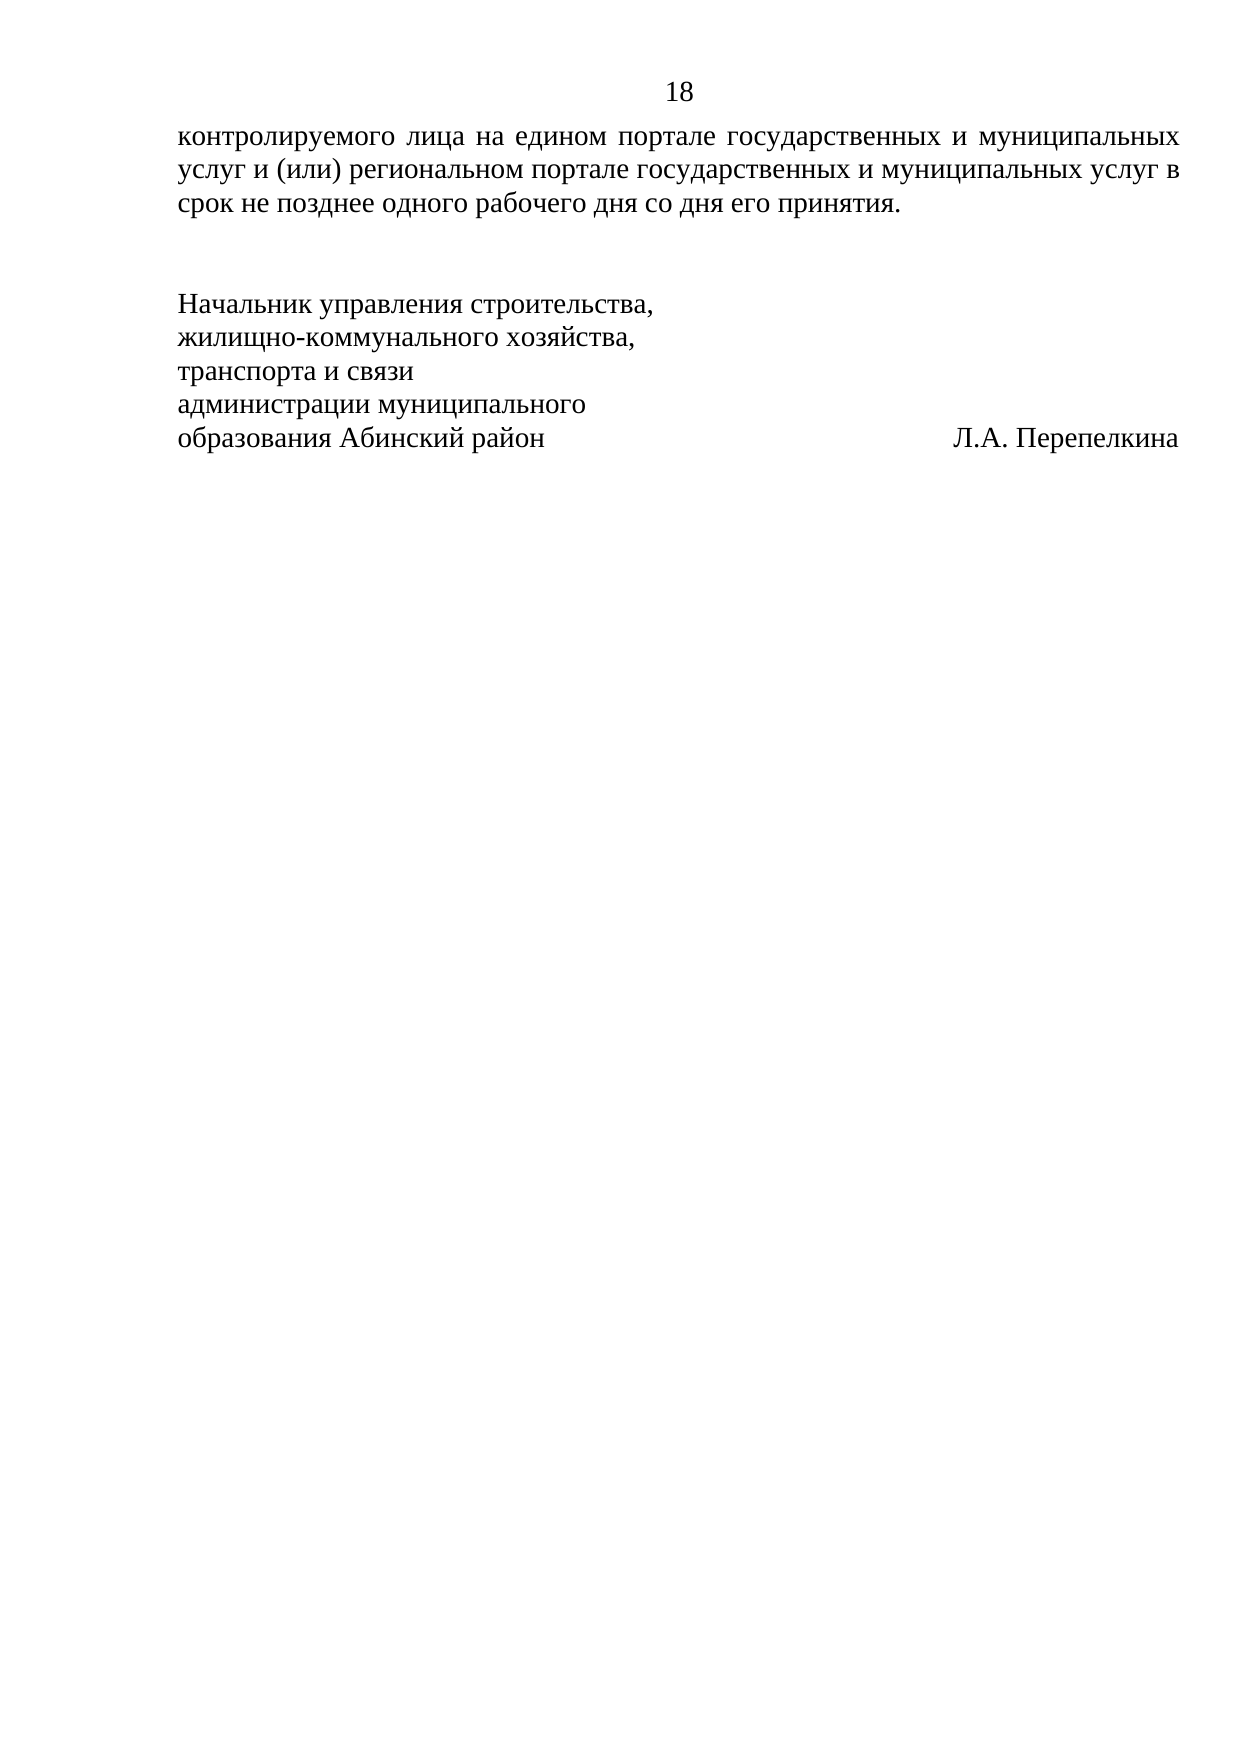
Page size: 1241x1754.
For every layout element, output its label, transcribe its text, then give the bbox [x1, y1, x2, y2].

text Начальник управления строительства, [177, 286, 1181, 319]
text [177, 118, 1181, 219]
text образования Абинский район Л.А. Перепелкина [177, 420, 1181, 453]
text администрации муниципального [177, 386, 1181, 420]
text жилищно-коммунального хозяйства, [177, 319, 1181, 353]
text транспорта и связи [177, 353, 1181, 386]
